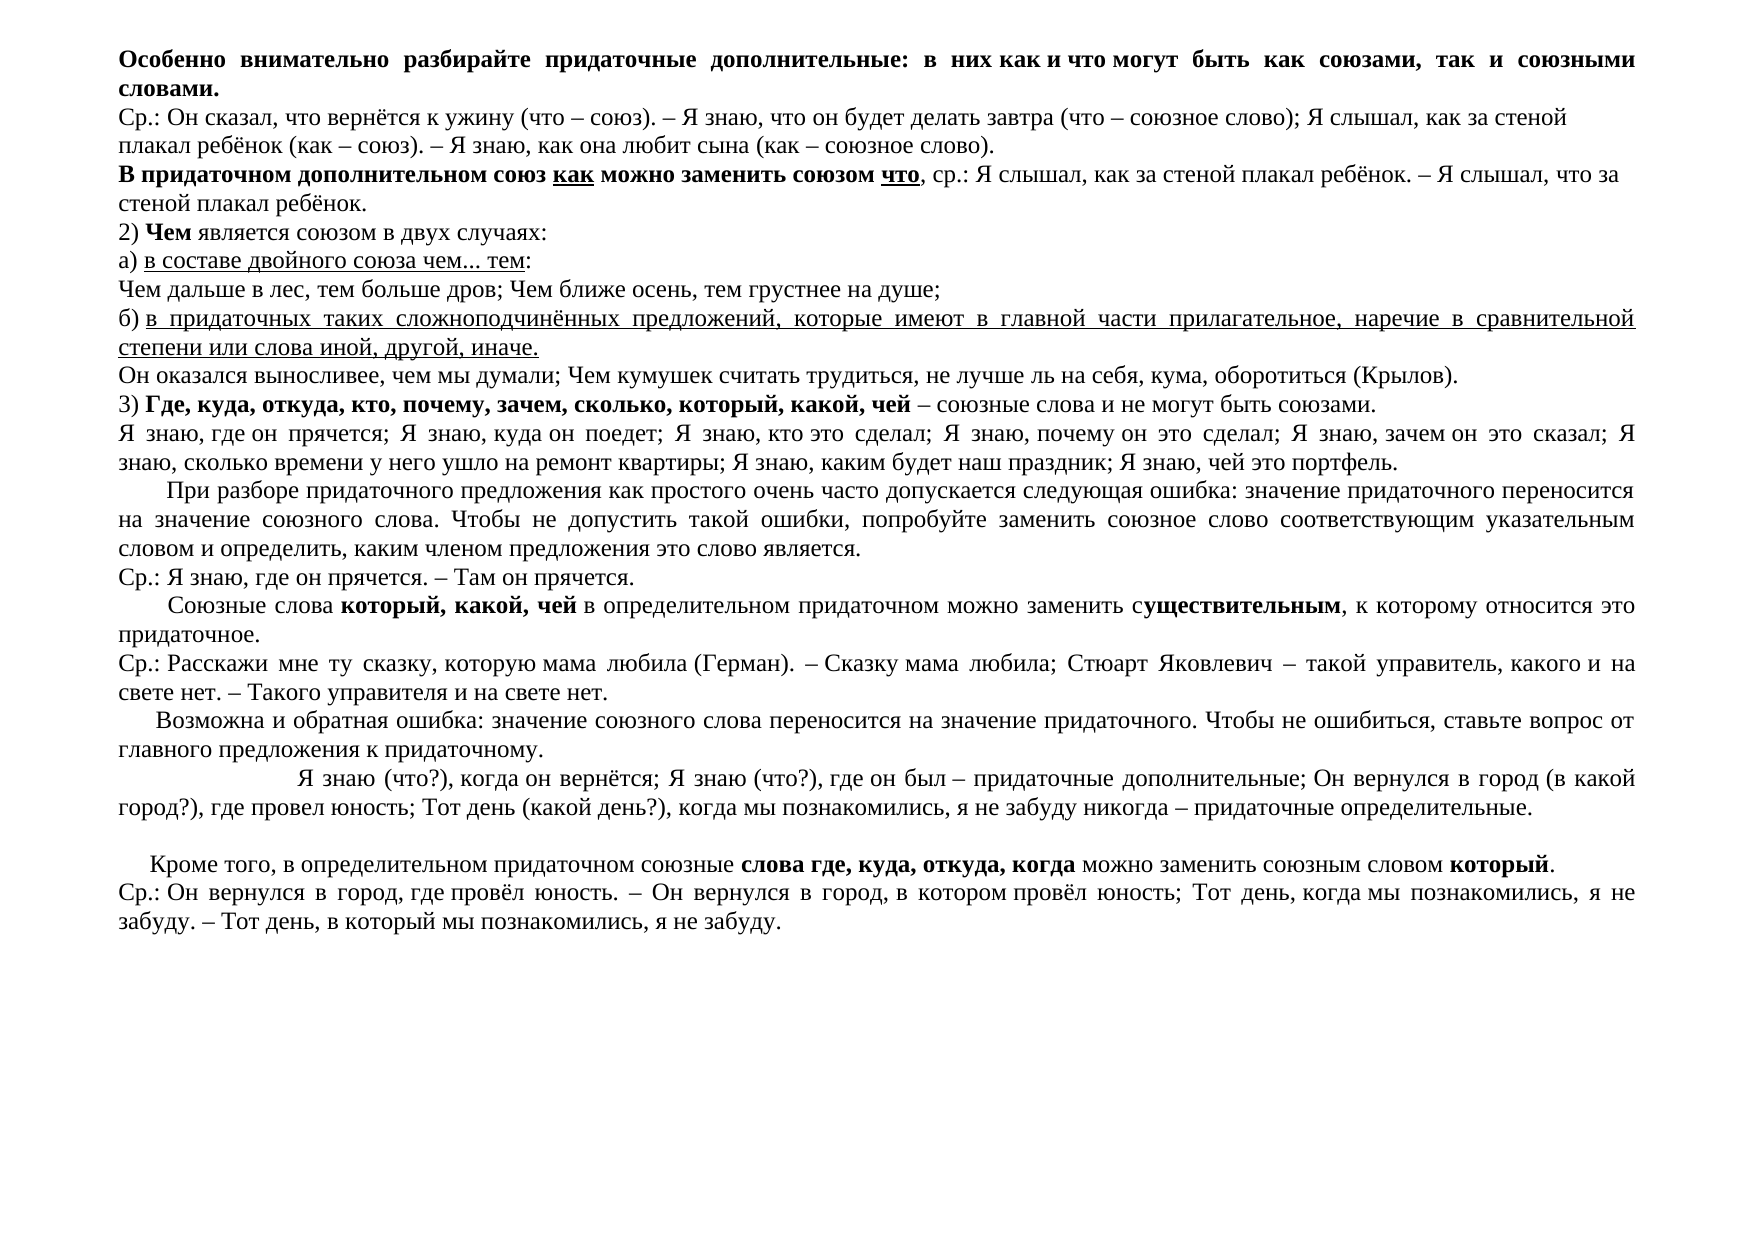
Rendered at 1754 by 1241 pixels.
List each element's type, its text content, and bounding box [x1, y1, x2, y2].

text Ср.: Расскажи мне ту сказку, которую мама любила (Герман). – Сказку мама любила; Стюарт Яковлевич – такой управитель, какого и на свете нет. – Такого управителя и на свете нет. [118, 648, 1636, 706]
text 3) Где, куда, откуда, кто, почему, зачем, сколько, который, какой, чей – союзные слова и не могут быть союзами. [118, 389, 1636, 418]
text Ср.: Я знаю, где он прячется. – Там он прячется. [118, 562, 1636, 591]
text Ср.: Он вернулся в город, где провёл юность. – Он вернулся в город, в котором провёл юность; Тот день, когда мы познакомились, я не забуду. – Тот день, в который мы познакомились, я не забуду. [118, 877, 1636, 935]
text Ср.: Он сказал, что вернётся к ужину (что – союз). – Я знаю, что он будет делать завтра (что – союзное слово); Я слышал, как за стеной плакал ребёнок (как – союз). – Я знаю, как она любит сына (как – союзное слово). [118, 102, 1636, 159]
text Союзные слова который, какой, чей в определительном придаточном можно заменить существительным, к которому относится это придаточное. [118, 591, 1636, 648]
text 2) Чем является союзом в двух случаях: [118, 217, 1636, 246]
text Особенно внимательно разбирайте придаточные дополнительные: в них как и что могут быть как союзами, так и союзными словами. [118, 44, 1636, 102]
text Я знаю, где он прячется; Я знаю, куда он поедет; Я знаю, кто это сделал; Я знаю, почему он это сделал; Я знаю, зачем он это сказал; Я знаю, сколько времени у него ушло на ремонт квартиры; Я знаю, каким будет наш праздник; Я знаю, чей это портфель. [118, 418, 1636, 476]
text б) в придаточных таких сложноподчинённых предложений, которые имеют в главной части прилагательное, наречие в сравнительной степени или слова иной, другой, иначе. [118, 303, 1636, 361]
text Возможна и обратная ошибка: значение союзного слова переносится на значение придаточного. Чтобы не ошибиться, ставьте вопрос от главного предложения к придаточному. [118, 706, 1636, 763]
text Он оказался выносливее, чем мы думали; Чем кумушек считать трудиться, не лучше ль на себя, кума, оборотиться (Крылов). [118, 361, 1636, 389]
text Кроме того, в определительном придаточном союзные слова где, куда, откуда, когда можно заменить союзным словом который. [118, 849, 1636, 877]
text Я знаю (что?), когда он вернётся; Я знаю (что?), где он был – придаточные дополнительные; Он вернулся в город (в какой город?), где провел юность; Тот день (какой день?), когда мы познакомились, я не забуду никогда – придаточные определительные. [118, 763, 1636, 821]
text При разборе придаточного предложения как простого очень часто допускается следующая ошибка: значение придаточного переносится на значение союзного слова. Чтобы не допустить такой ошибки, попробуйте заменить союзное слово соответствующим указательным словом и определить, каким членом предложения это слово является. [118, 476, 1636, 562]
text В придаточном дополнительном союз как можно заменить союзом что, ср.: Я слышал, как за стеной плакал ребёнок. – Я слышал, что за стеной плакал ребёнок. [118, 159, 1636, 217]
text Чем дальше в лес, тем больше дров; Чем ближе осень, тем грустнее на душе; [118, 274, 1636, 303]
text а) в составе двойного союза чем... тем: [118, 246, 1636, 274]
